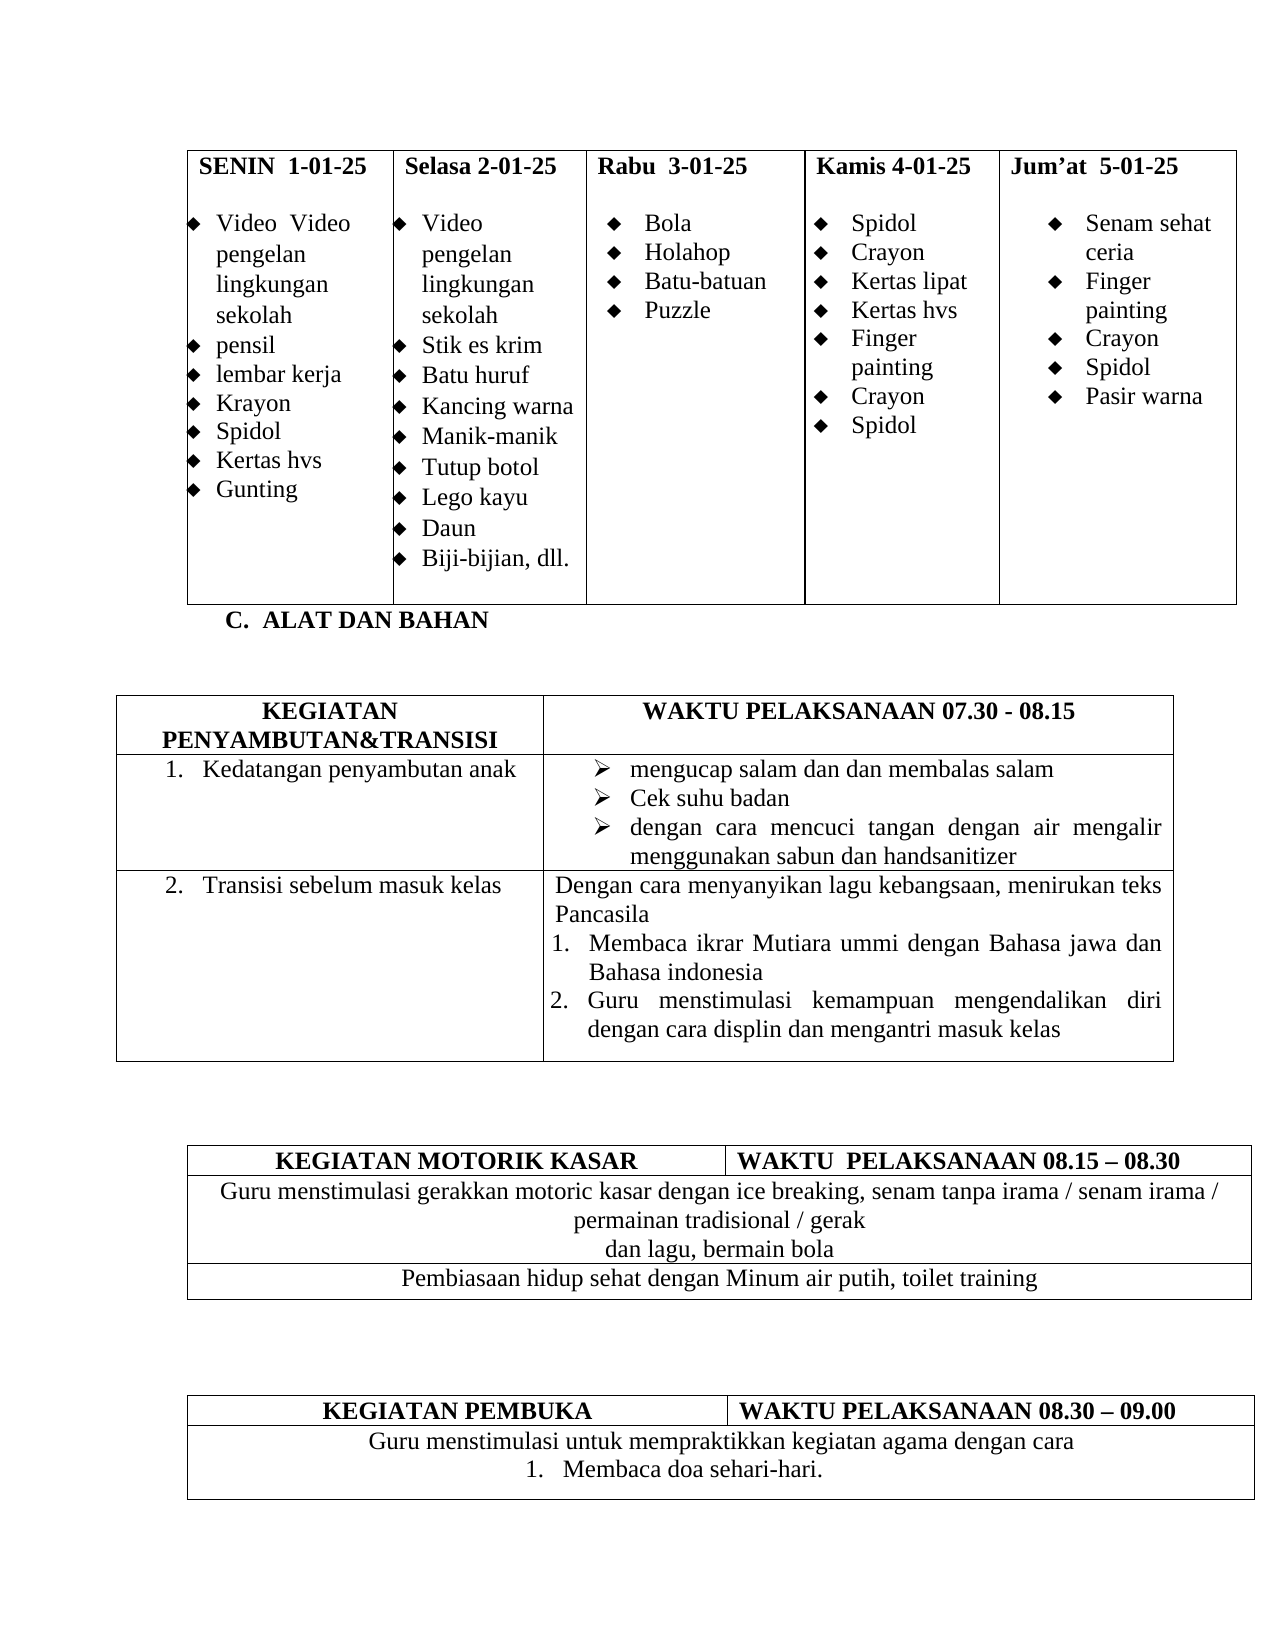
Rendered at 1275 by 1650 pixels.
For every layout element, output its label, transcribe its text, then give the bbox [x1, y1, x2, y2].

table_cell Pembiasaan hidup sehat dengan Minum air putih, toilet training [188, 1264, 1251, 1298]
table_header Rabu 3-01-25 Bola Holahop Batu-batuan Puzzle [587, 151, 804, 604]
table_header Jum’at 5-01-25 Senam sehat ceria Finger painting Crayon Spidol Pasir warna [1000, 151, 1236, 604]
table_header Kamis 4-01-25 Spidol Crayon Kertas lipat Kertas hvs Finger painting Crayon Spidol [806, 151, 999, 604]
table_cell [188, 1426, 1254, 1499]
table_cell Guru menstimulasi gerakkan motoric kasar dengan ice breaking, senam tanpa irama / senam irama / permainan tradisional / gerak dan lagu, bermain bola [188, 1176, 1251, 1262]
table_cell Transisi sebelum masuk kelas [117, 871, 543, 1061]
list ALAT DAN BAHAN [225, 605, 1087, 634]
table_header KEGIATAN MOTORIK KASAR [188, 1146, 725, 1175]
table_header SENIN 1-01-25 Video Video pengelan lingkungan sekolah pensil lembar kerja Krayon Spidol Kertas hvs Gunting [188, 151, 393, 604]
table_header KEGIATAN PEMBUKA [188, 1396, 727, 1425]
table_header WAKTU PELAKSANAAN 07.30 - 08.15 [544, 696, 1173, 753]
table_header Selasa 2-01-25 Video pengelan lingkungan sekolah Stik es krim Batu huruf Kancing warna Manik-manik Tutup botol Lego kayu Daun Biji-bijian, dll. [394, 151, 586, 604]
table_cell mengucap salam dan dan membalas salam Cek suhu badan dengan cara mencuci tangan dengan air mengalir menggunakan sabun dan handsanitizer [544, 755, 1173, 869]
table_cell Kedatangan penyambutan anak [117, 755, 543, 869]
table_header KEGIATAN PENYAMBUTAN&TRANSISI [117, 696, 543, 753]
table_header WAKTU PELAKSANAAN 08.15 – 08.30 [726, 1146, 1251, 1175]
table_cell Dengan cara menyanyikan lagu kebangsaan, menirukan teks Pancasila Membaca ikrar Mutiara ummi dengan Bahasa jawa dan Bahasa indonesia Guru menstimulasi kemampuan mengendalikan diri dengan cara displin dan mengantri masuk kelas [544, 871, 1173, 1061]
table_header WAKTU PELAKSANAAN 08.30 – 09.00 [728, 1396, 1254, 1425]
